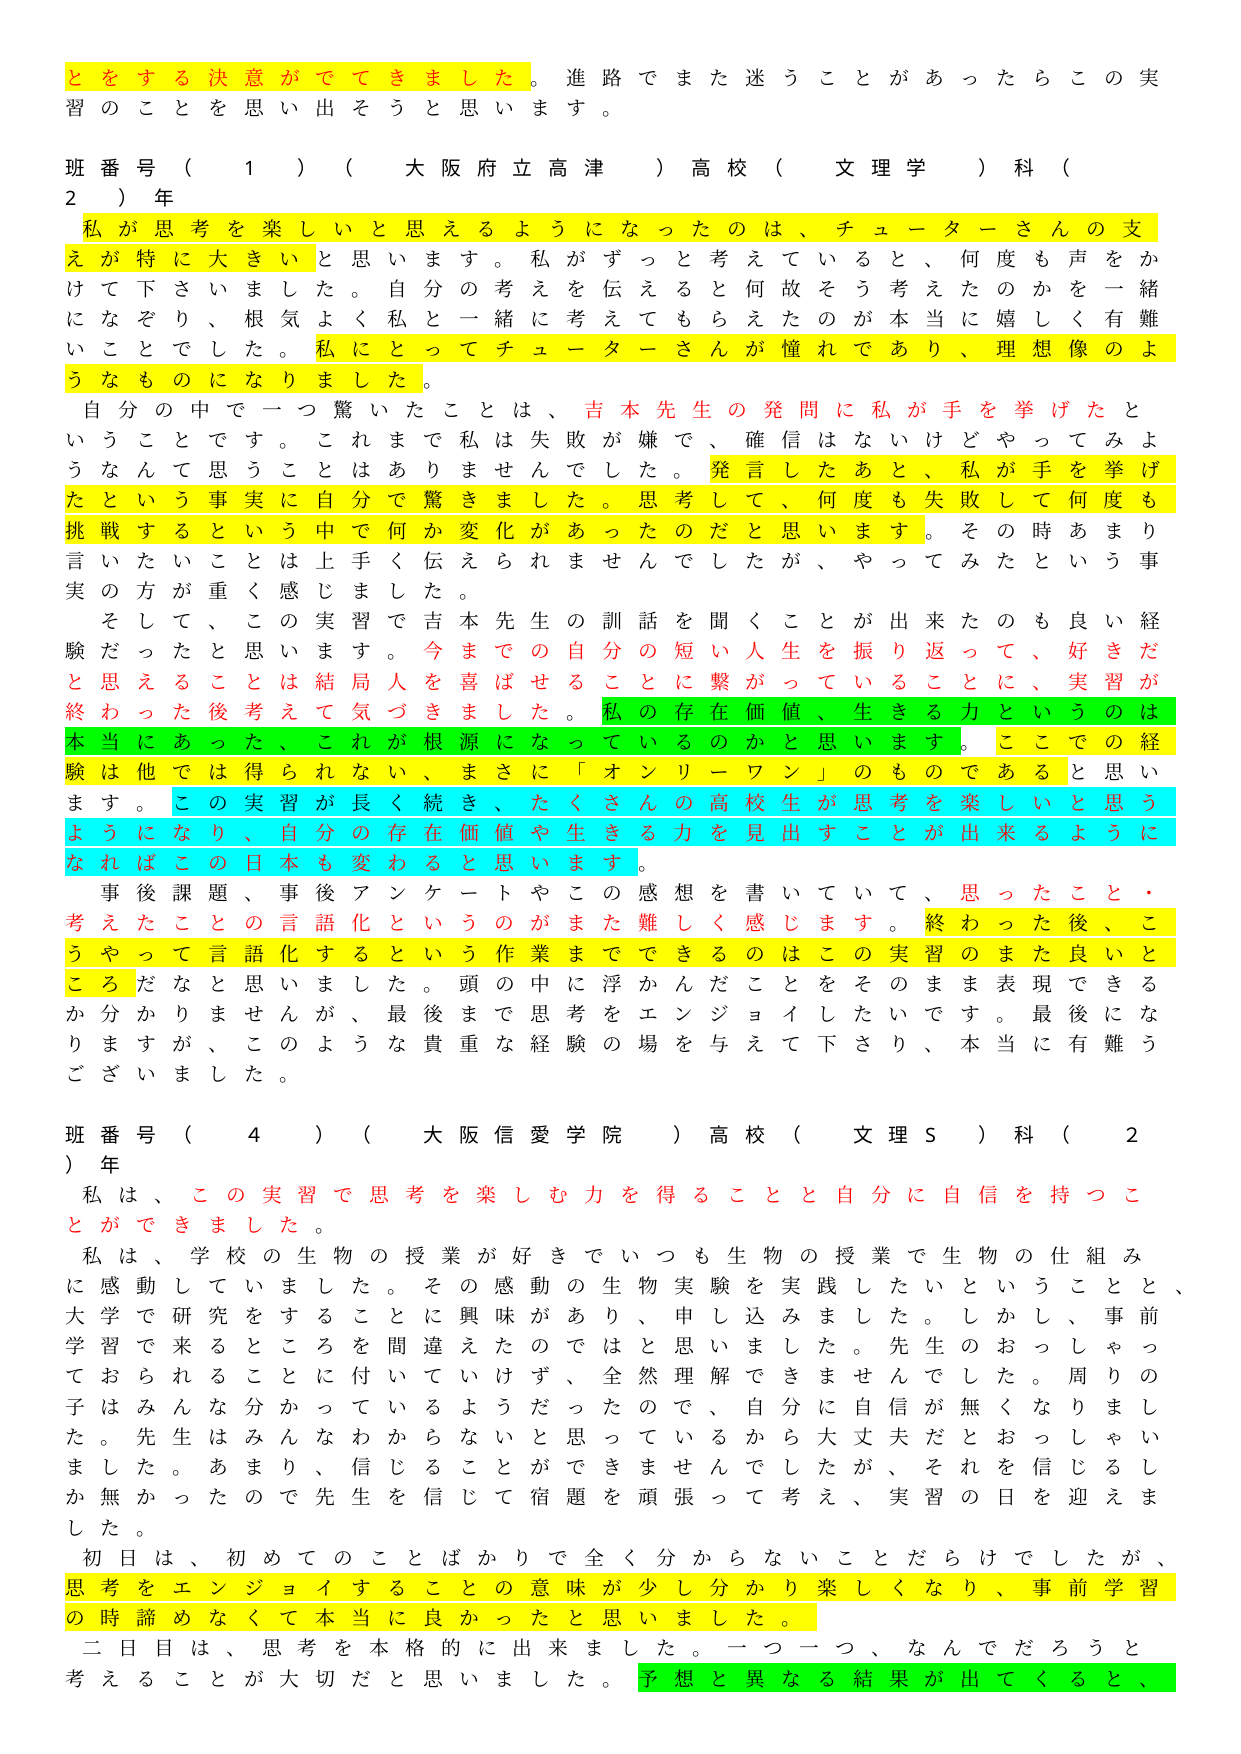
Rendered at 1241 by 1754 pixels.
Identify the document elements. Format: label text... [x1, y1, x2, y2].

text 自分の中で一つ驚いたことは、吉本先生の発問に私が手を挙げたということです。これまで私は失敗が嫌で、確信はないけどやってみようなんて思うことはありませんでした。発言したあと、私が手を挙げたという事実に自分で驚きました。思考して、何度も失敗して何度も挑戦するという中で何か変化があったのだと思います。その時あまり言いたいことは上手く伝えられませんでしたが、やってみたという事実の方が重く感じました。 [65, 394, 1176, 485]
text 班番号（ ４ ）（ 大阪信愛学院 ）高校（ 文理S ）科（ ２ ）年 [65, 1119, 1176, 1179]
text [65, 61, 1176, 122]
text 事後課題、事後アンケートやこの感想を書いていて、思ったこと・考えたことの言語化というのがまた難しく感じます。終わった後、こうやって言語化するという作業までできるのはこの実習のまた良いところだなと思いました。頭の中に浮かんだことをそのまま表現できるか分かりませんが、最後まで思考をエンジョイしたいです。最後になりますが、このような貴重な経験の場を与えて下さり、本当に有難うございました。 [65, 877, 1176, 938]
text 私は、この実習で思考を楽しむ力を得ることと自分に自信を持つことができました。 [65, 1179, 1176, 1239]
text 事後課題、事後アンケートやこの感想を書いていて、思ったこと・考えたことの言語化というのがまた難しく感じます。終わった後、こうやって言語化するという作業までできるのはこの実習のまた良いところだなと思いました。頭の中に浮かんだことをそのまま表現できるか分かりませんが、最後まで思考をエンジョイしたいです。最後になりますが、このような貴重な経験の場を与えて下さり、本当に有難うございました。 [65, 967, 1176, 1088]
text そして、この実習で吉本先生の訓話を聞くことが出来たのも良い経験だったと思います。今までの自分の短い人生を振り返って、好きだと思えることは結局人を喜ばせることに繋がっていることに、実習が終わった後考えて気づきました。私の存在価値、生きる力というのは本当にあった、これが根源になっているのかと思います。ここでの経験は他では得られない、まさに「オンリーワン」のものであると思います。この実習が長く続き、たくさんの高校生が思考を楽しいと思うようになり、自分の存在価値や生きる力を見出すことが出来るようになればこの日本も変わると思います。 [65, 605, 1176, 818]
text そして、この実習で吉本先生の訓話を聞くことが出来たのも良い経験だったと思います。今までの自分の短い人生を振り返って、好きだと思えることは結局人を喜ばせることに繋がっていることに、実習が終わった後考えて気づきました。私の存在価値、生きる力というのは本当にあった、これが根源になっているのかと思います。ここでの経験は他では得られない、まさに「オンリーワン」のものであると思います。この実習が長く続き、たくさんの高校生が思考を楽しいと思うようになり、自分の存在価値や生きる力を見出すことが出来るようになればこの日本も変わると思います。 [65, 846, 1176, 877]
text 初日は、初めてのことばかりで全く分からないことだらけでしたが、思考をエンジョイすることの意味が少し分かり楽しくなり、事前学習の時諦めなくて本当に良かったと思いました。 [65, 1601, 1176, 1632]
text 班番号（ 1 ）（ 大阪府立高津 ）高校（ 文理学 ）科（ 2 ）年 [65, 152, 1176, 212]
text 初日は、初めてのことばかりで全く分からないことだらけでしたが、思考をエンジョイすることの意味が少し分かり楽しくなり、事前学習の時諦めなくて本当に良かったと思いました。 [65, 1542, 1176, 1573]
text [65, 1632, 1176, 1693]
text 私が思考を楽しいと思えるようになったのは、チューターさんの支えが特に大きいと思います。私がずっと考えていると、何度も声をかけて下さいました。自分の考えを伝えると何故そう考えたのかを一緒になぞり、根気よく私と一緒に考えてもらえたのが本当に嬉しく有難いことでした。私にとってチューターさんが憧れであり、理想像のようなものになりました。 [65, 212, 1176, 394]
text 自分の中で一つ驚いたことは、吉本先生の発問に私が手を挙げたということです。これまで私は失敗が嫌で、確信はないけどやってみようなんて思うことはありませんでした。発言したあと、私が手を挙げたという事実に自分で驚きました。思考して、何度も失敗して何度も挑戦するという中で何か変化があったのだと思います。その時あまり言いたいことは上手く伝えられませんでしたが、やってみたという事実の方が重く感じました。 [65, 513, 1176, 605]
text 私は、学校の生物の授業が好きでいつも生物の授業で生物の仕組みに感動していました。その感動の生物実験を実践したいということと、大学で研究をすることに興味があり、申し込みました。しかし、事前学習で来るところを間違えたのではと思いました。先生のおっしゃっておられることに付いていけず、全然理解できませんでした。周りの子はみんな分かっているようだったので、自分に自信が無くなりました。先生はみんなわからないと思っているから大丈夫だとおっしゃいました。あまり、信じることができませんでしたが、それを信じるしか無かったので先生を信じて宿題を頑張って考え、実習の日を迎えました。 [65, 1239, 1176, 1542]
